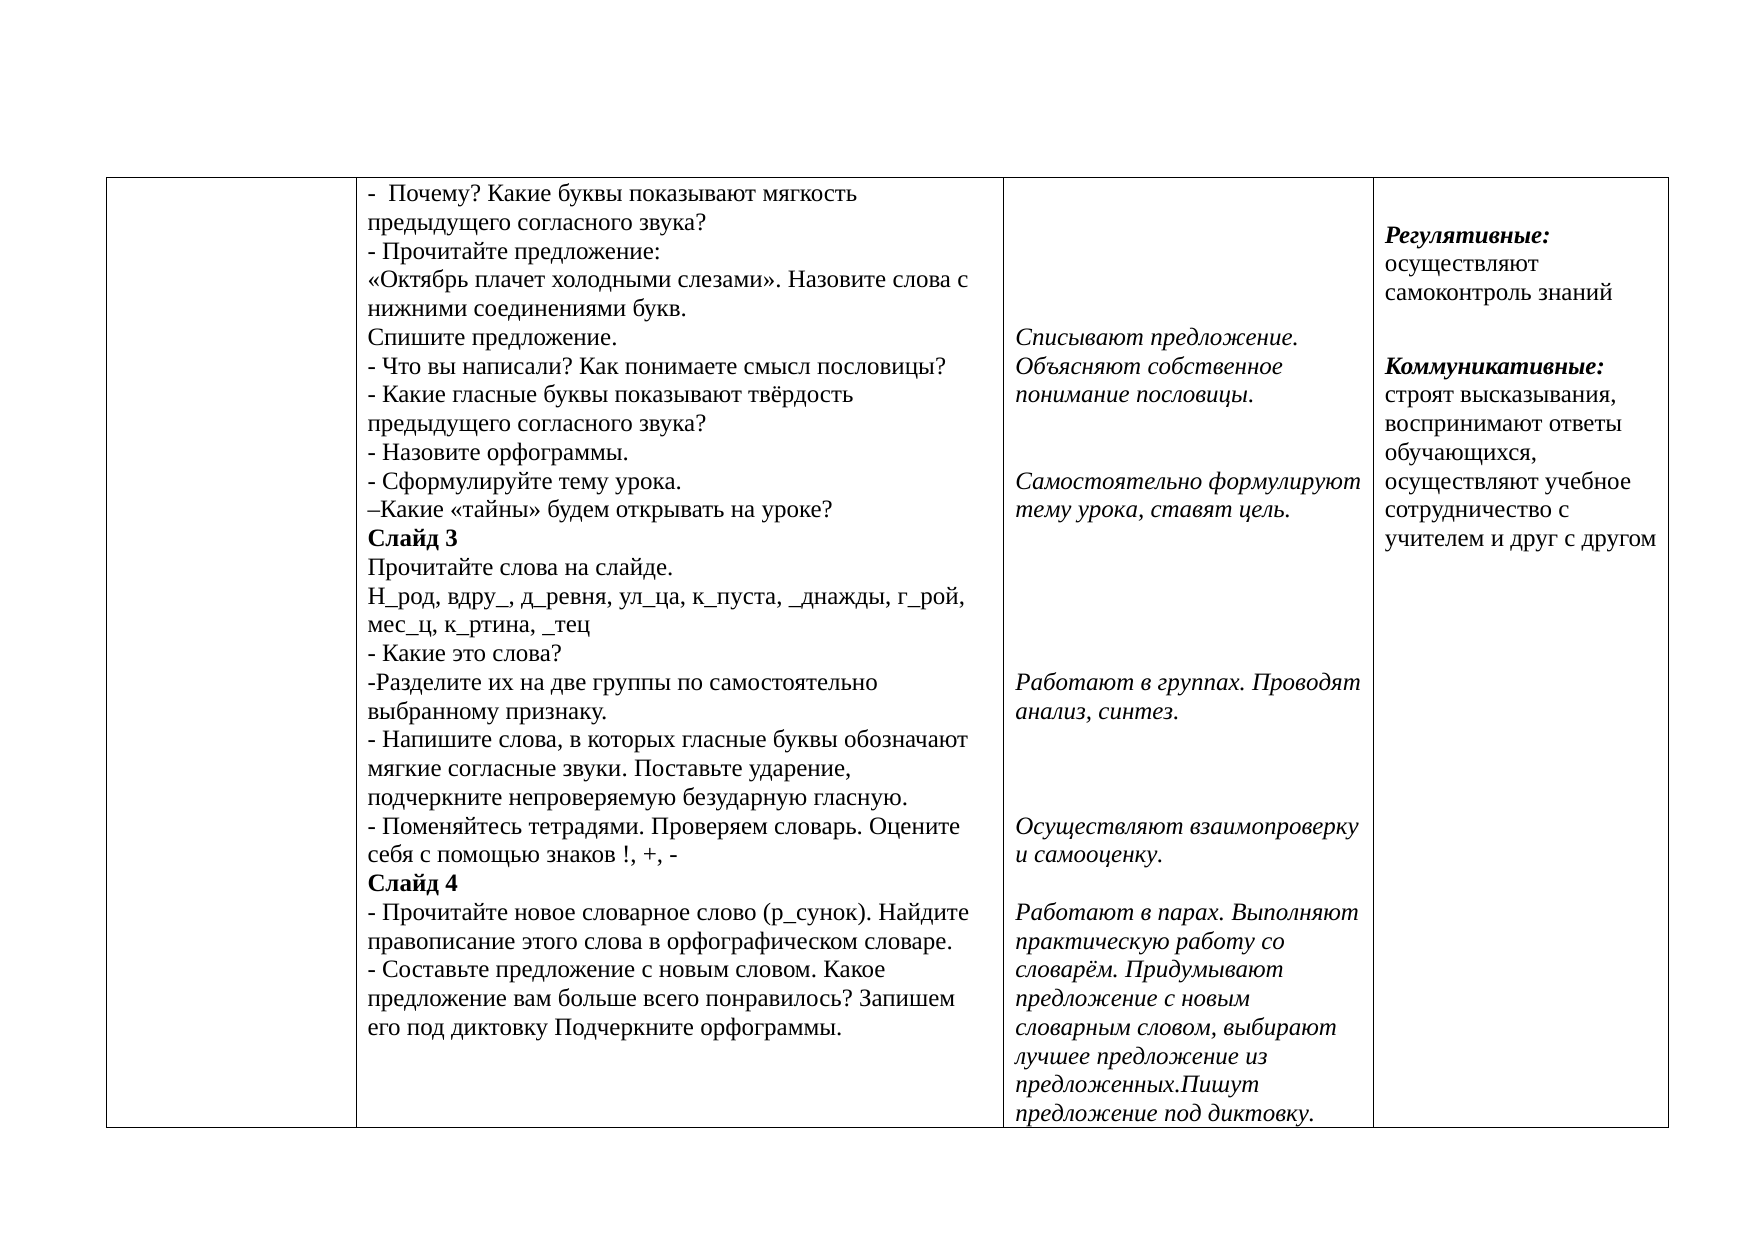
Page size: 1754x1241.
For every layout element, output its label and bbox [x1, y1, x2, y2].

table_cell [1004, 178, 1373, 1127]
table_cell [357, 178, 1003, 1127]
table_cell [1374, 178, 1668, 1127]
table_cell [107, 178, 356, 1127]
